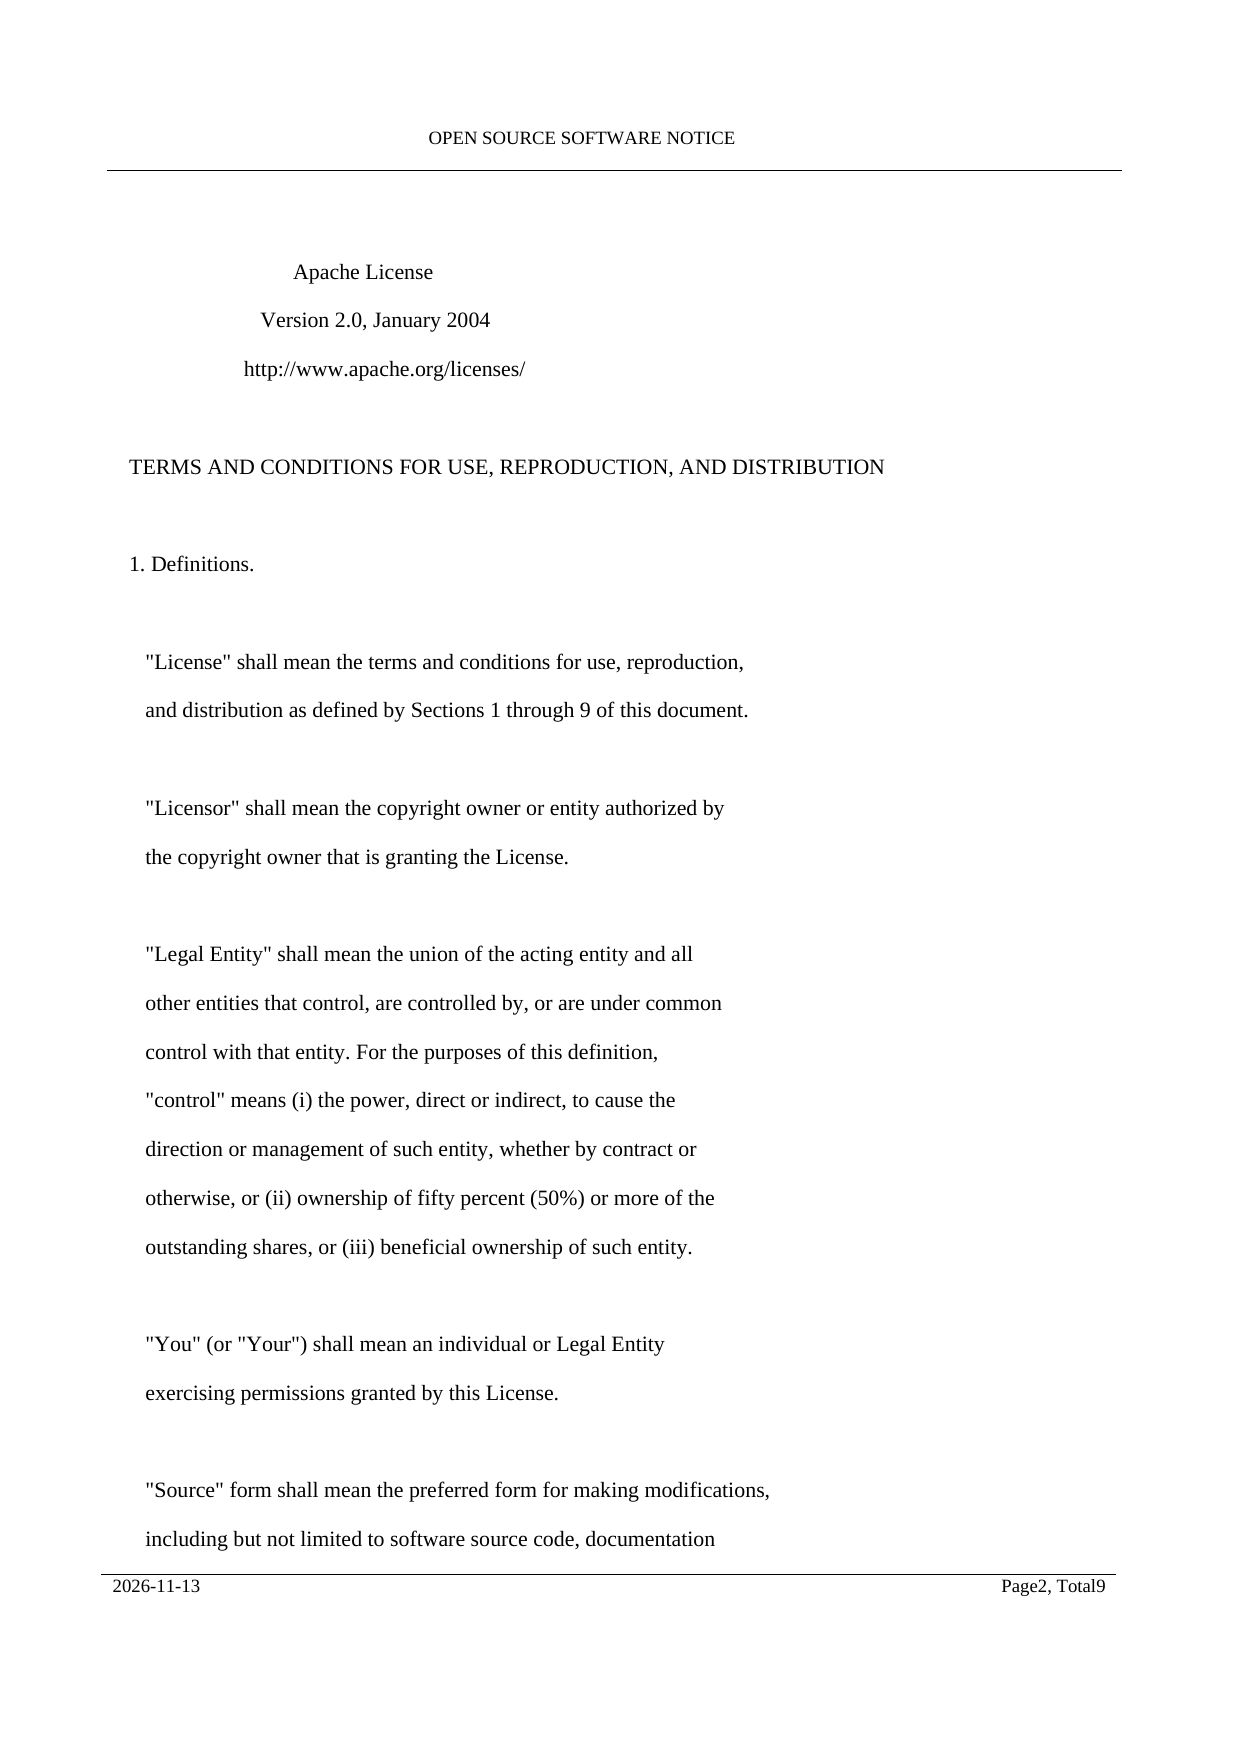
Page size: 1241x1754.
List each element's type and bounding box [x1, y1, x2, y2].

text [112, 206, 1128, 1555]
